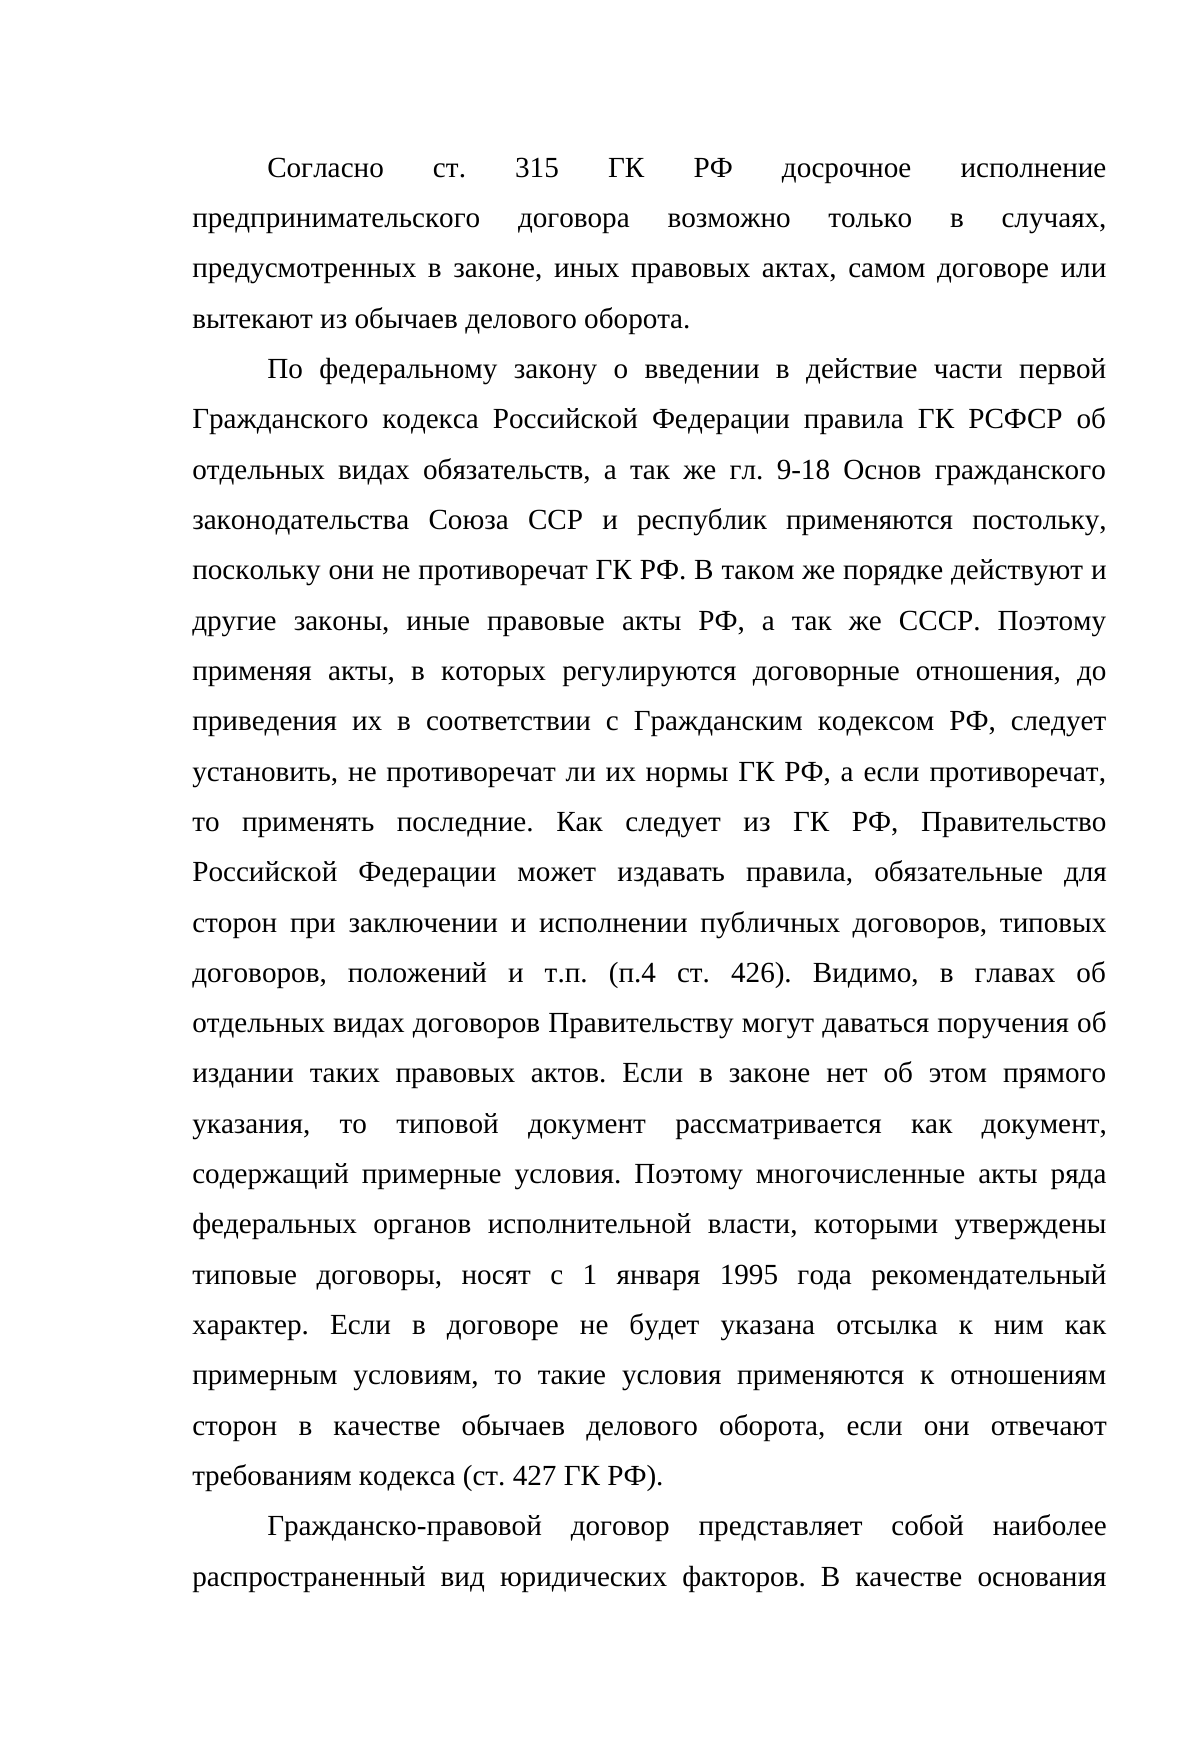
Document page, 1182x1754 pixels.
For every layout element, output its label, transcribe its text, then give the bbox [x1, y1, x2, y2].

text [192, 1508, 1107, 1592]
text По федеральному закону о введении в действие части первой Гражданского кодекса Российской Федерации правила ГК РСФСР об отдельных видах обязательств, а так же гл. 9-18 Основ гражданского законодательства Союза ССР и республик применяются постольку, поскольку они не противоречат ГК РФ. В таком же порядке действуют и другие законы, иные правовые акты РФ, а так же СССР. Поэтому применяя акты, в которых регулируются договорные отношения, до приведения их в соответствии с Гражданским кодексом РФ, следует установить, не противоречат ли их нормы ГК РФ, а если противоречат, то применять последние. Как следует из ГК РФ, Правительство Российской Федерации может издавать правила, обязательные для сторон при заключении и исполнении публичных договоров, типовых договоров, положений и т.п. (п.4 ст. 426). Видимо, в главах об отдельных видах договоров Правительству могут даваться поручения об издании таких правовых актов. Если в законе нет об этом прямого указания, то типовой документ рассматривается как документ, содержащий примерные условия. Поэтому многочисленные акты ряда федеральных органов исполнительной власти, которыми утверждены типовые договоры, носят с 1 января 1995 года рекомендательный характер. Если в договоре не будет указана отсылка к ним как примерным условиям, то такие условия применяются к отношениям сторон в качестве обычаев делового оборота, если они отвечают требованиям кодекса (ст. 427 ГК РФ). [192, 351, 1107, 1492]
text Согласно ст. 315 ГК РФ досрочное исполнение предпринимательского договора возможно только в случаях, предусмотренных в законе, иных правовых актах, самом договоре или вытекают из обычаев делового оборота. [192, 150, 1107, 334]
